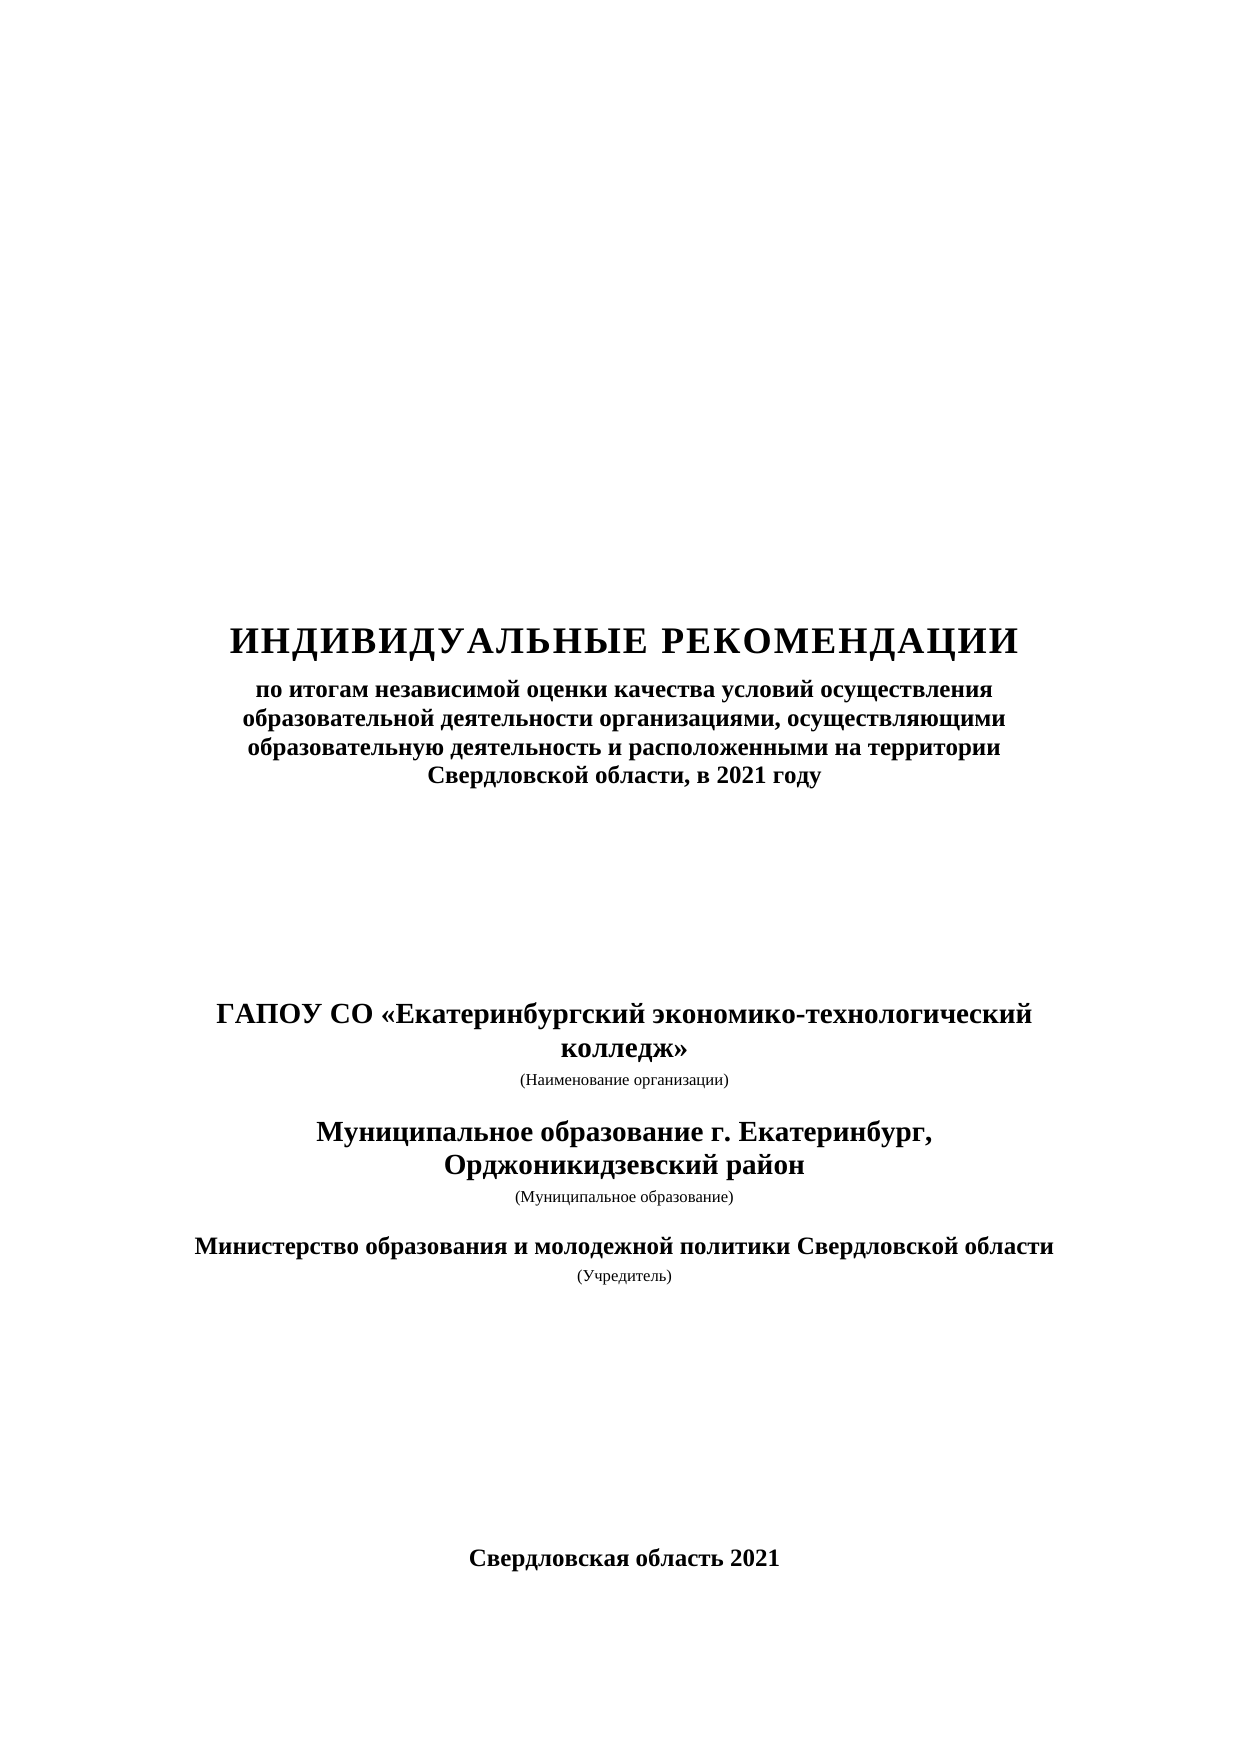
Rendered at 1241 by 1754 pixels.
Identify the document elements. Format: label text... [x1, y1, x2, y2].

text Свердловская область 2021 [177, 1543, 1071, 1572]
text ИНДИВИДУАЛЬНЫЕ РЕКОМЕНДАЦИИ [177, 619, 1071, 662]
text ГАПОУ СО «Екатеринбургский экономико-технологический колледж» [177, 996, 1071, 1063]
text (Наименование организации) [177, 1069, 1071, 1089]
text Министерство образования и молодежной политики Свердловской области [177, 1231, 1071, 1260]
text по итогам независимой оценки качества условий осуществления образовательной деятельности организациями, осуществляющими образовательную деятельность и расположенными на территории Свердловской области, в 2021 году [177, 674, 1071, 789]
text (Учредитель) [177, 1266, 1071, 1285]
text Муниципальное образование г. Екатеринбург, Орджоникидзевский район [177, 1114, 1071, 1181]
text (Муниципальное образование) [177, 1187, 1071, 1206]
